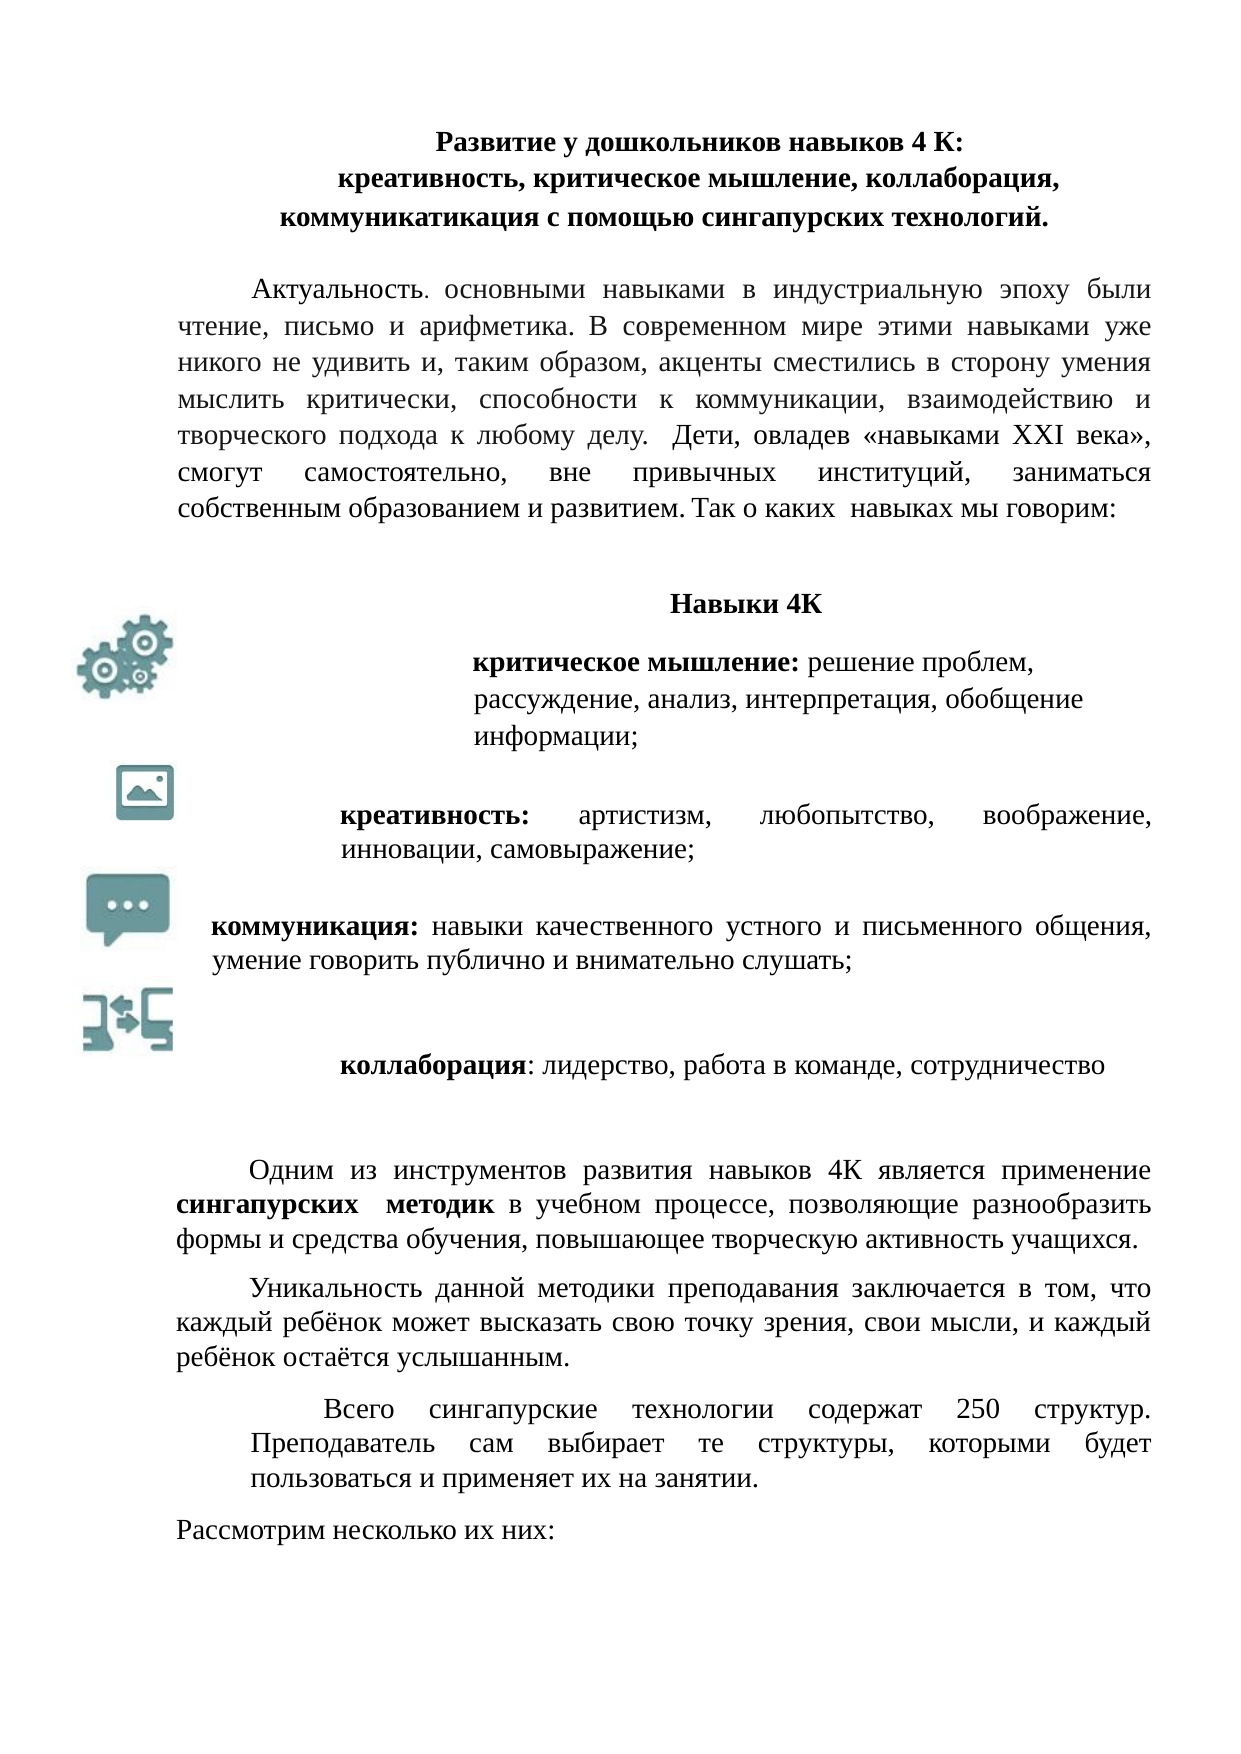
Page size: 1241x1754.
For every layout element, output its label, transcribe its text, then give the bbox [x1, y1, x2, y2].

text креативность: артистизм, любопытство, воображение, инновации, самовыражение; [340, 797, 1152, 865]
picture [110, 760, 178, 824]
text Развитие у дошкольников навыков 4 К: [435, 124, 1152, 157]
picture [72, 976, 178, 1060]
picture [80, 866, 178, 951]
text Одним из инструментов развития навыков 4К является применение сингапурских методик в учебном процессе, позволяющие разнообразить формы и средства обучения, повышающее творческую активность учащихся. [176, 1152, 1152, 1254]
text критическое мышление: решение проблем, рассуждение, анализ, интерпретация, обобщение информации; [472, 644, 1152, 752]
text коллаборация: лидерство, работа в команде, сотрудничество [340, 1047, 1152, 1081]
text Навыки 4К [340, 586, 1152, 619]
picture [71, 605, 178, 704]
text Уникальность данной методики преподавания заключается в том, что каждый ребёнок может высказать свою точку зрения, свои мысли, и каждый ребёнок остаётся услышанным. [176, 1270, 1152, 1372]
text Актуальность. основными навыками в индустриальную эпоху были чтение, письмо и арифметика. В современном мире этими навыками уже никого не удивить и, таким образом, акценты сместились в сторону умения мыслить критически, способности к коммуникации, взаимодействию и творческого подхода к любому делу. Дети, овладев «навыками XXI века», смогут самостоятельно, вне привычных институций, заниматься собственным образованием и развитием. Так о каких навыках мы говорим: [177, 272, 1152, 524]
text коммуникатикация с помощью сингапурских технологий. [177, 199, 1151, 233]
text коммуникация: навыки качественного устного и письменного общения, умение говорить публично и внимательно слушать; [192, 908, 1152, 976]
text креативность, критическое мышление, коллаборация, [338, 160, 1152, 193]
text Рассмотрим несколько их них: [176, 1512, 1152, 1546]
text Всего сингапурские технологии содержат 250 структур. Преподаватель сам выбирает те структуры, которыми будет пользоваться и применяет их на занятии. [250, 1391, 1152, 1493]
